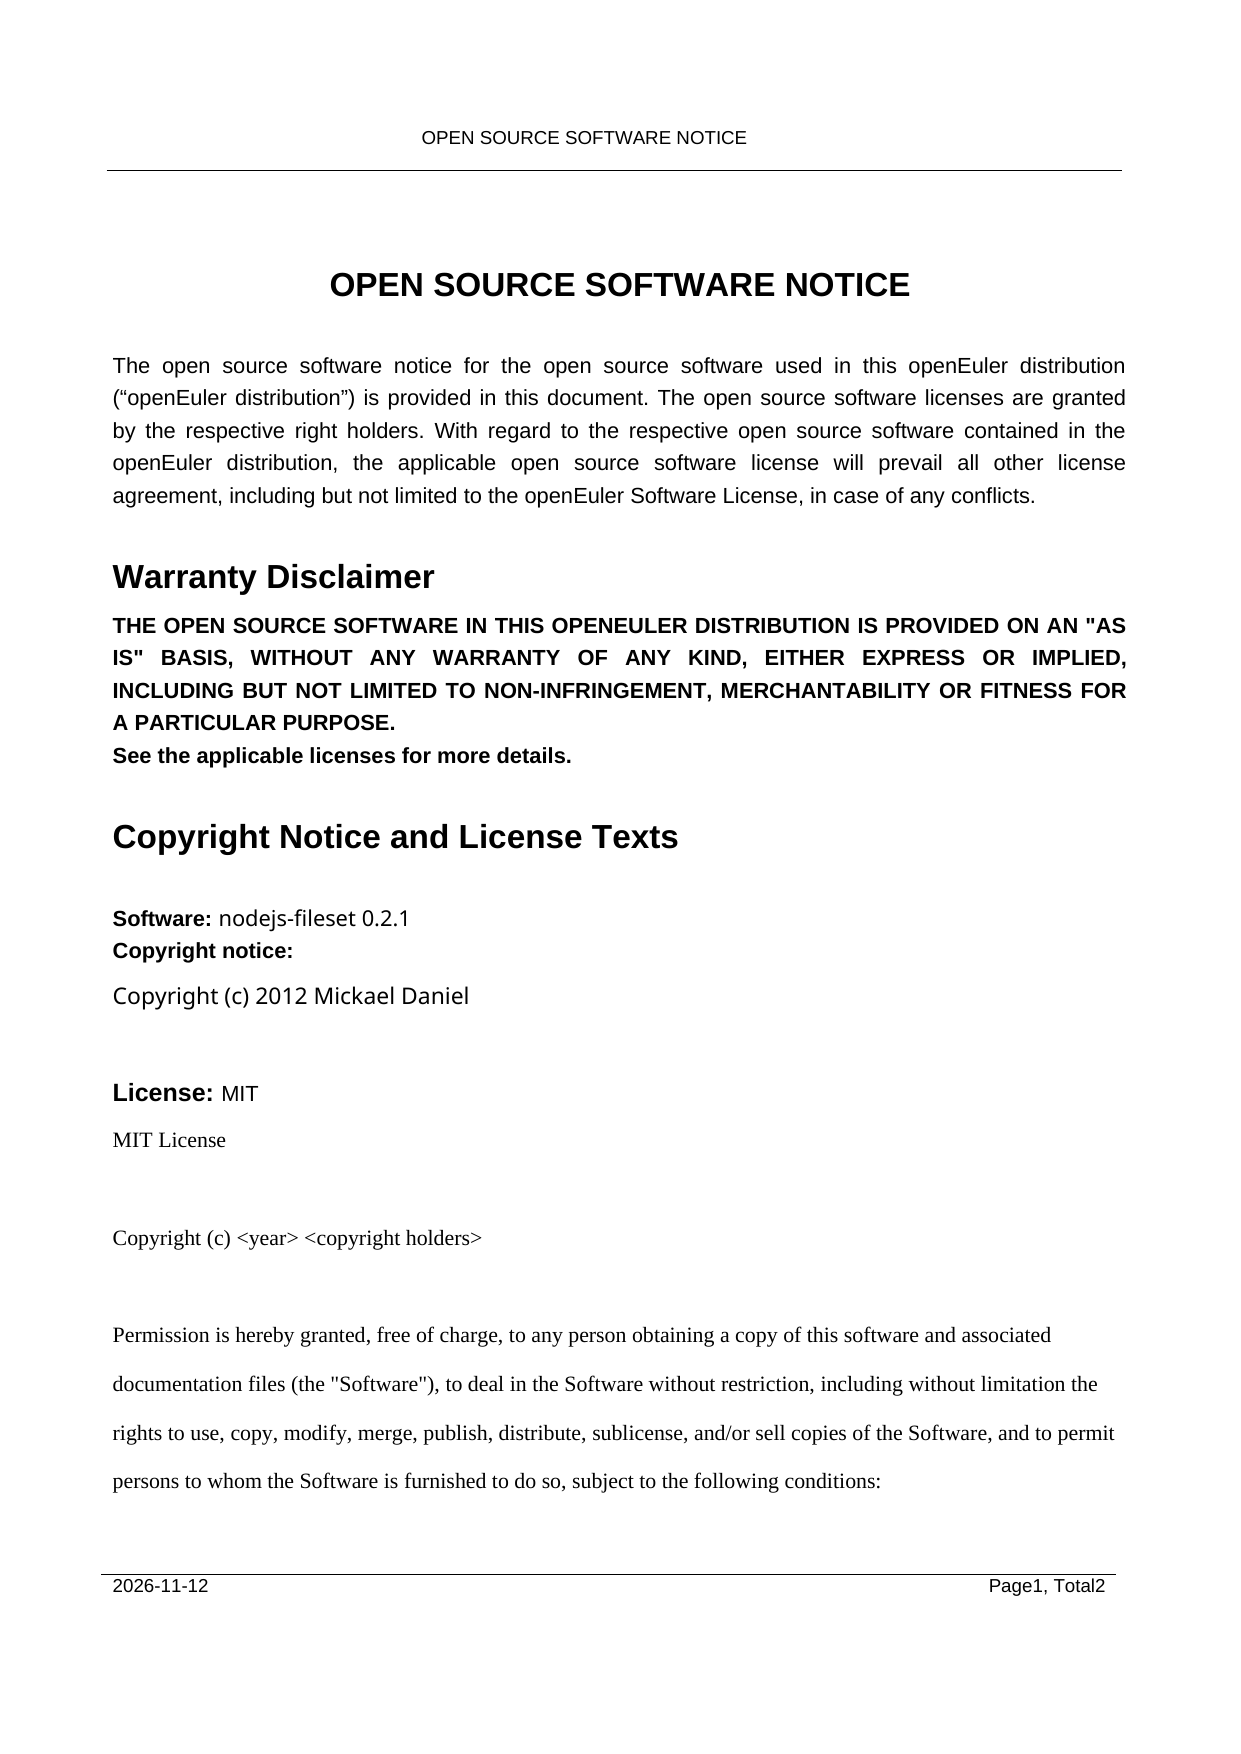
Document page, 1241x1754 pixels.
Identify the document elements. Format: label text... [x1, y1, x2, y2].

text License: MIT [112, 1077, 1128, 1109]
text Software: nodejs-fileset 0.2.1 [112, 901, 1128, 934]
text Copyright Notice and License Texts [112, 804, 1128, 869]
text Copyright (c) 2012 Mickael Daniel [112, 979, 1128, 1060]
text THE OPEN SOURCE SOFTWARE IN THIS OPENEULER DISTRIBUTION IS PROVIDED ON AN "AS IS" BASIS, WITHOUT ANY WARRANTY OF ANY KIND, EITHER EXPRESS OR IMPLIED, INCLUDING BUT NOT LIMITED TO NON-INFRINGEMENT, MERCHANTABILITY OR FITNESS FOR A PARTICULAR PURPOSE. See the applicable licenses for more details. [112, 609, 1128, 771]
text Copyright notice: [112, 934, 1128, 966]
text OPEN SOURCE SOFTWARE NOTICE [112, 251, 1128, 316]
text Warranty Disclaimer [112, 544, 1128, 609]
text The open source software notice for the open source software used in this openEuler distribution (“openEuler distribution”) is provided in this document. The open source software licenses are granted by the respective right holders. With regard to the respective open source software contained in the openEuler distribution, the applicable open source software license will prevail all other license agreement, including but not limited to the openEuler Software License, in case of any conflicts. [112, 349, 1128, 511]
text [112, 1123, 1128, 1497]
